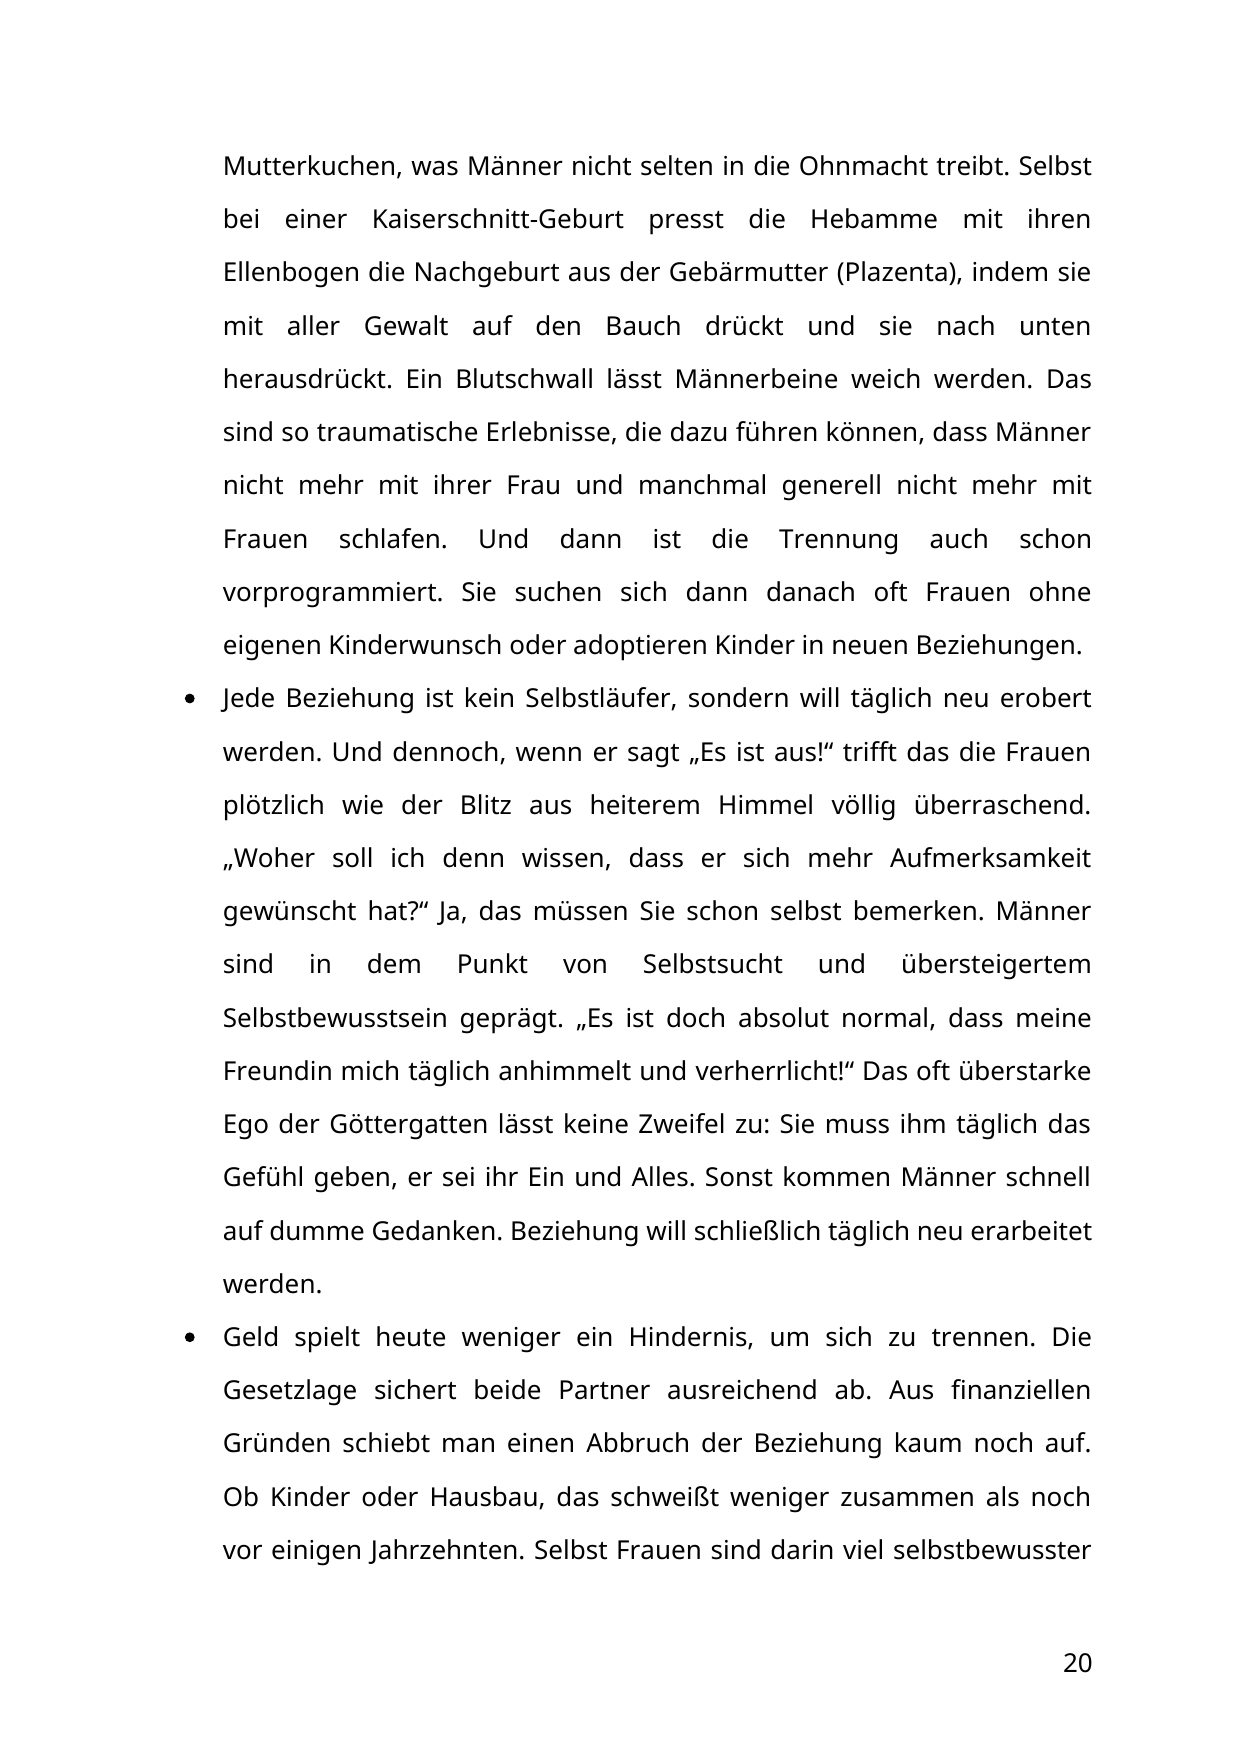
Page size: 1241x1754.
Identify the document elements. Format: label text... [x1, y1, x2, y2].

list Jede Beziehung ist kein Selbstläufer, sondern will täglich neu erobert werden. Und dennoch, wenn er sagt „Es ist aus!“ trifft das die Frauen plötzlich wie der Blitz aus heiterem Himmel völlig überraschend. „Woher soll ich denn wissen, dass er sich mehr Aufmerksamkeit gewünscht hat?“ Ja, das müssen Sie schon selbst bemerken. Männer sind in dem Punkt von Selbstsucht und übersteigertem Selbstbewusstsein geprägt. „Es ist doch absolut normal, dass meine Freundin mich täglich anhimmelt und verherrlicht!“ Das oft überstarke Ego der Göttergatten lässt keine Zweifel zu: Sie muss ihm täglich das Gefühl geben, er sei ihr Ein und Alles. Sonst kommen Männer schnell auf dumme Gedanken. Beziehung will schließlich täglich neu erarbeitet werden. [185, 680, 1093, 1301]
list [185, 148, 1093, 662]
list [185, 1319, 1093, 1567]
